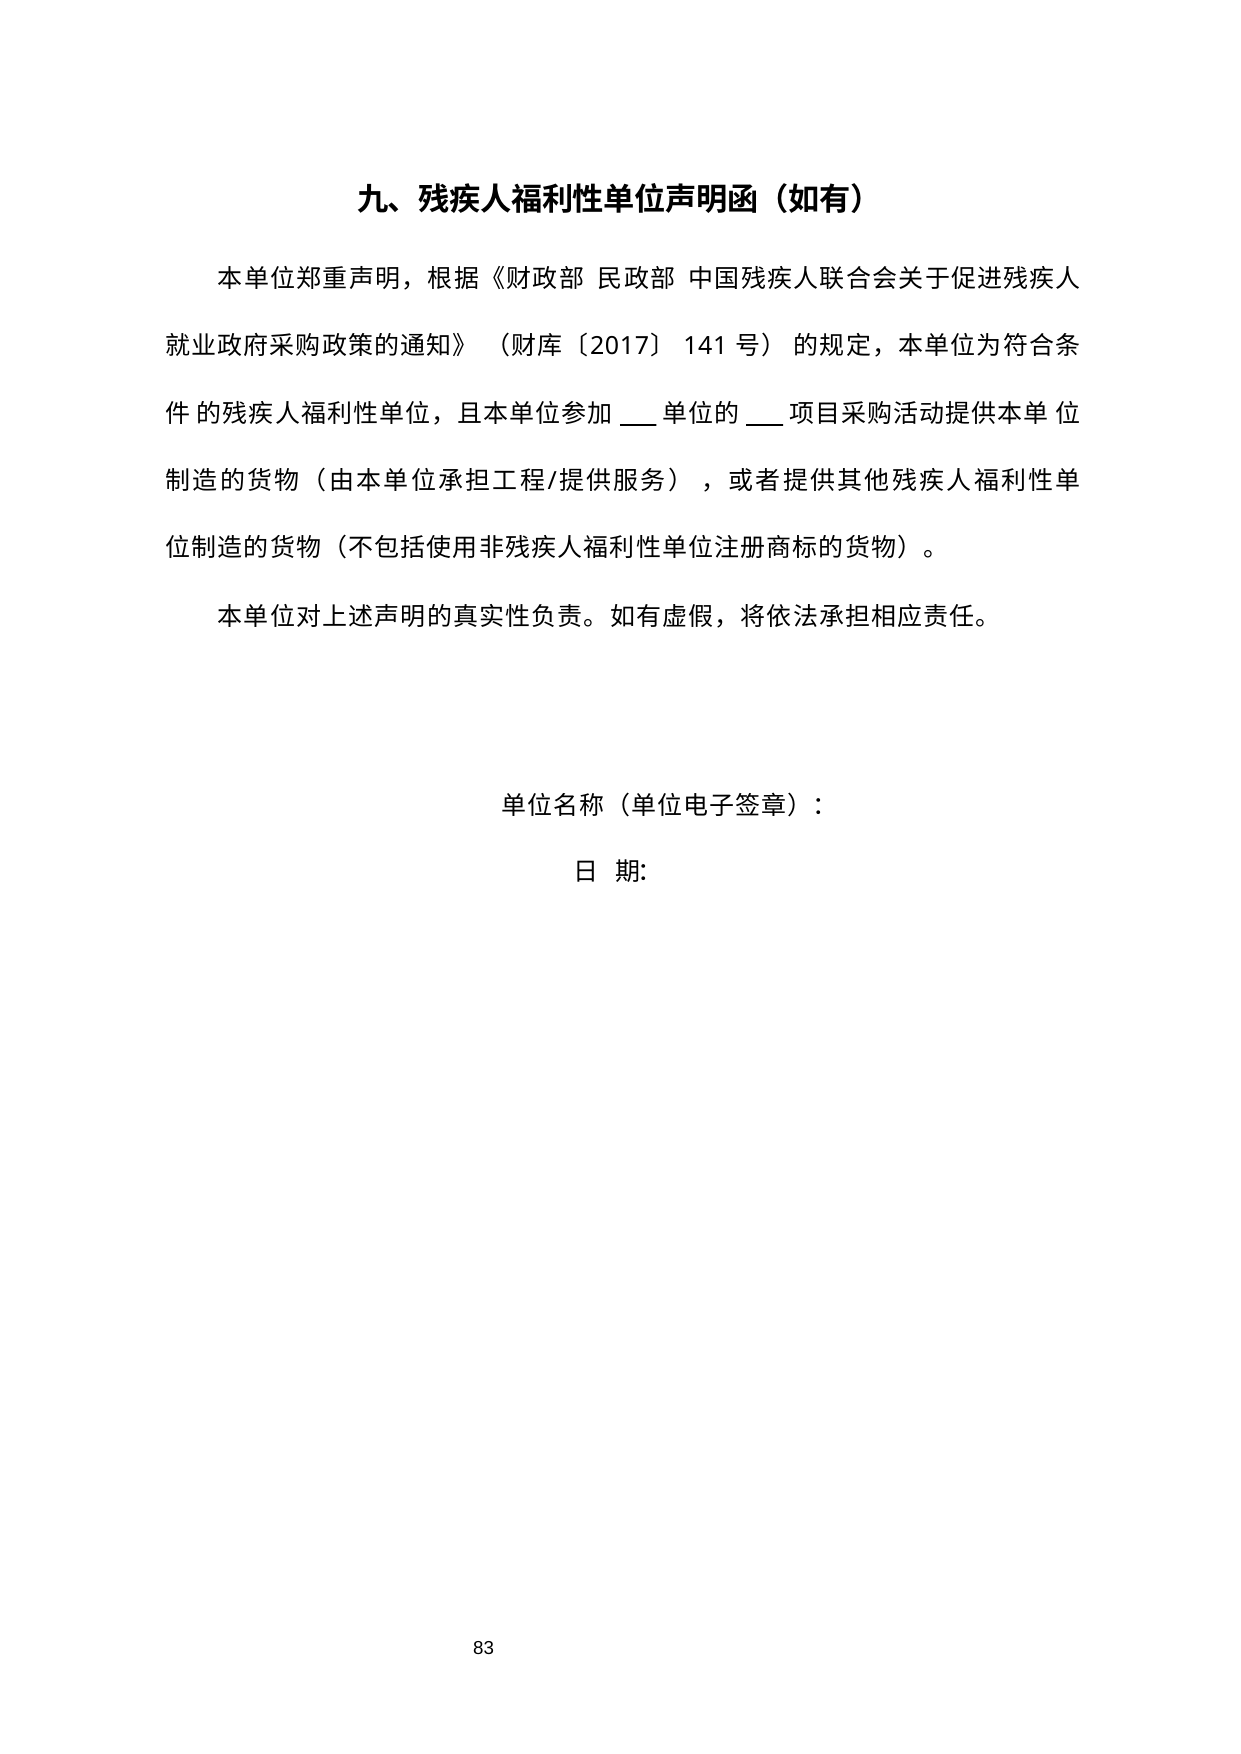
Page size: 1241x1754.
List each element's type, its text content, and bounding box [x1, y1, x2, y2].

text 本单位郑重声明，根据《财政部 民政部 中国残疾人联合会关于促进残疾人 就业政府采购政策的通知》 （财库〔2017〕 141 号） 的规定，本单位为符合条件 的残疾人福利性单位，且本单位参加 单位的 项目采购活动提供本单 位制造的货物（由本单位承担工程/提供服务） ，或者提供其他残疾人福利性单 位制造的货物（不包括使用非残疾人福利性单位注册商标的货物）。 [165, 258, 1081, 564]
text 单位名称（单位电子签章）： 日 期： [502, 786, 834, 888]
text 九、残疾人福利性单位声明函（如有） [357, 177, 1081, 218]
text 本单位对上述声明的真实性负责。如有虚假，将依法承担相应责任。 [218, 599, 1081, 632]
